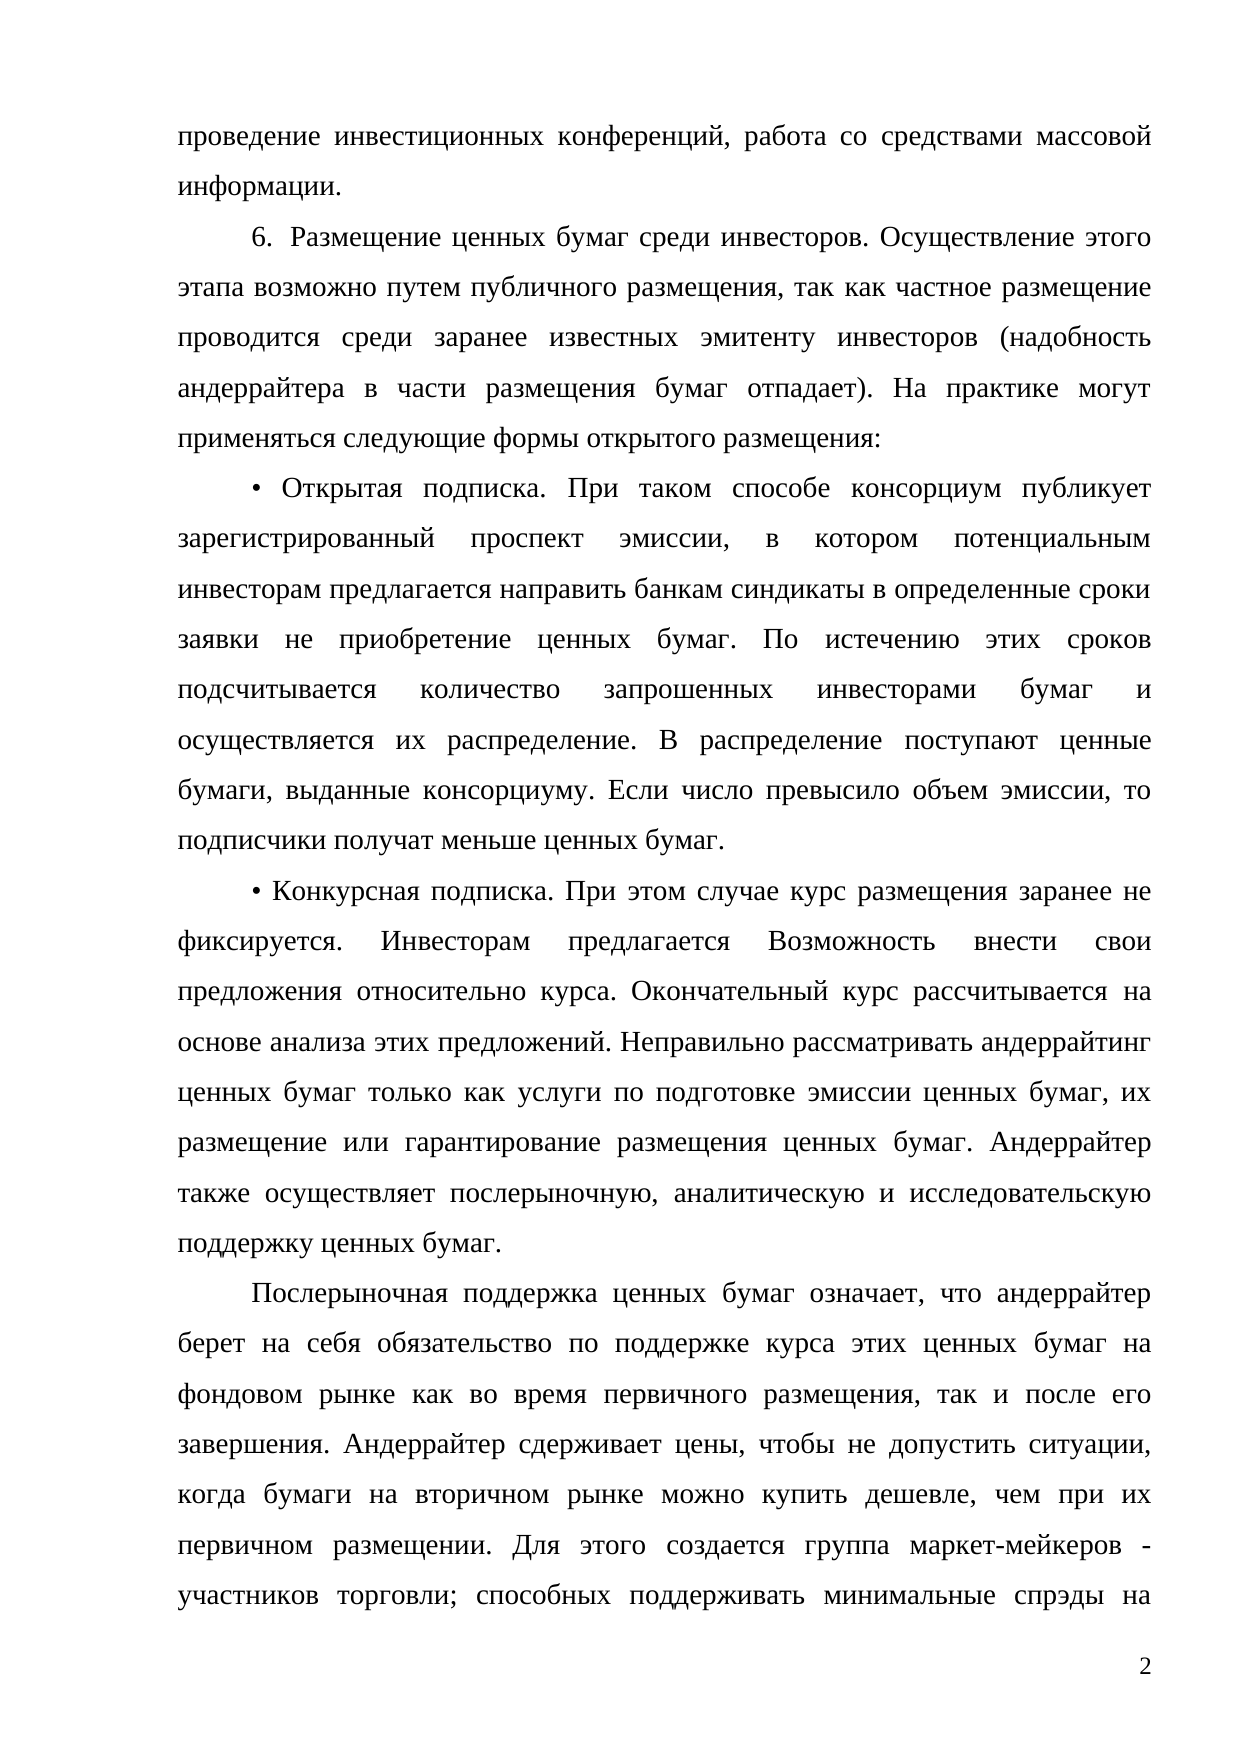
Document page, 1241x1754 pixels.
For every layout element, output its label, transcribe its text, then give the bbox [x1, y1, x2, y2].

text • Конкурсная подписка. При этом случае курс размещения заранее не фиксируется. Инвесторам предлагается Возможность внести свои предложения относительно курса. Окончательный курс рассчитывается на основе анализа этих предложений. Неправильно рассматривать андеррайтинг ценных бумаг только как услуги по подготовке эмиссии ценных бумаг, их размещение или гарантирование размещения ценных бумаг. Андеррайтер также осуществляет послерыночную, аналитическую и исследовательскую поддержку ценных бумаг. [177, 873, 1152, 1258]
text • Открытая подписка. При таком способе консорциум публикует зарегистрированный проспект эмиссии, в котором потенциальным инвесторам предлагается направить банкам синдикаты в определенные сроки заявки не приобретение ценных бумаг. По истечению этих сроков подсчитывается количество запрошенных инвесторами бумаг и осуществляется их распределение. В распределение поступают ценные бумаги, выданные консорциуму. Если число превысило объем эмиссии, то подписчики получат меньше ценных бумаг. [177, 470, 1152, 856]
list Размещение ценных бумаг среди инвесторов. Осуществление этого этапа возможно путем публичного размещения, так как частное размещение проводится среди заранее известных эмитенту инвесторов (надобность андеррайтера в части размещения бумаг отпадает). На практике могут применяться следующие формы открытого размещения: [177, 219, 1152, 453]
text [177, 118, 1152, 202]
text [177, 1275, 1152, 1611]
